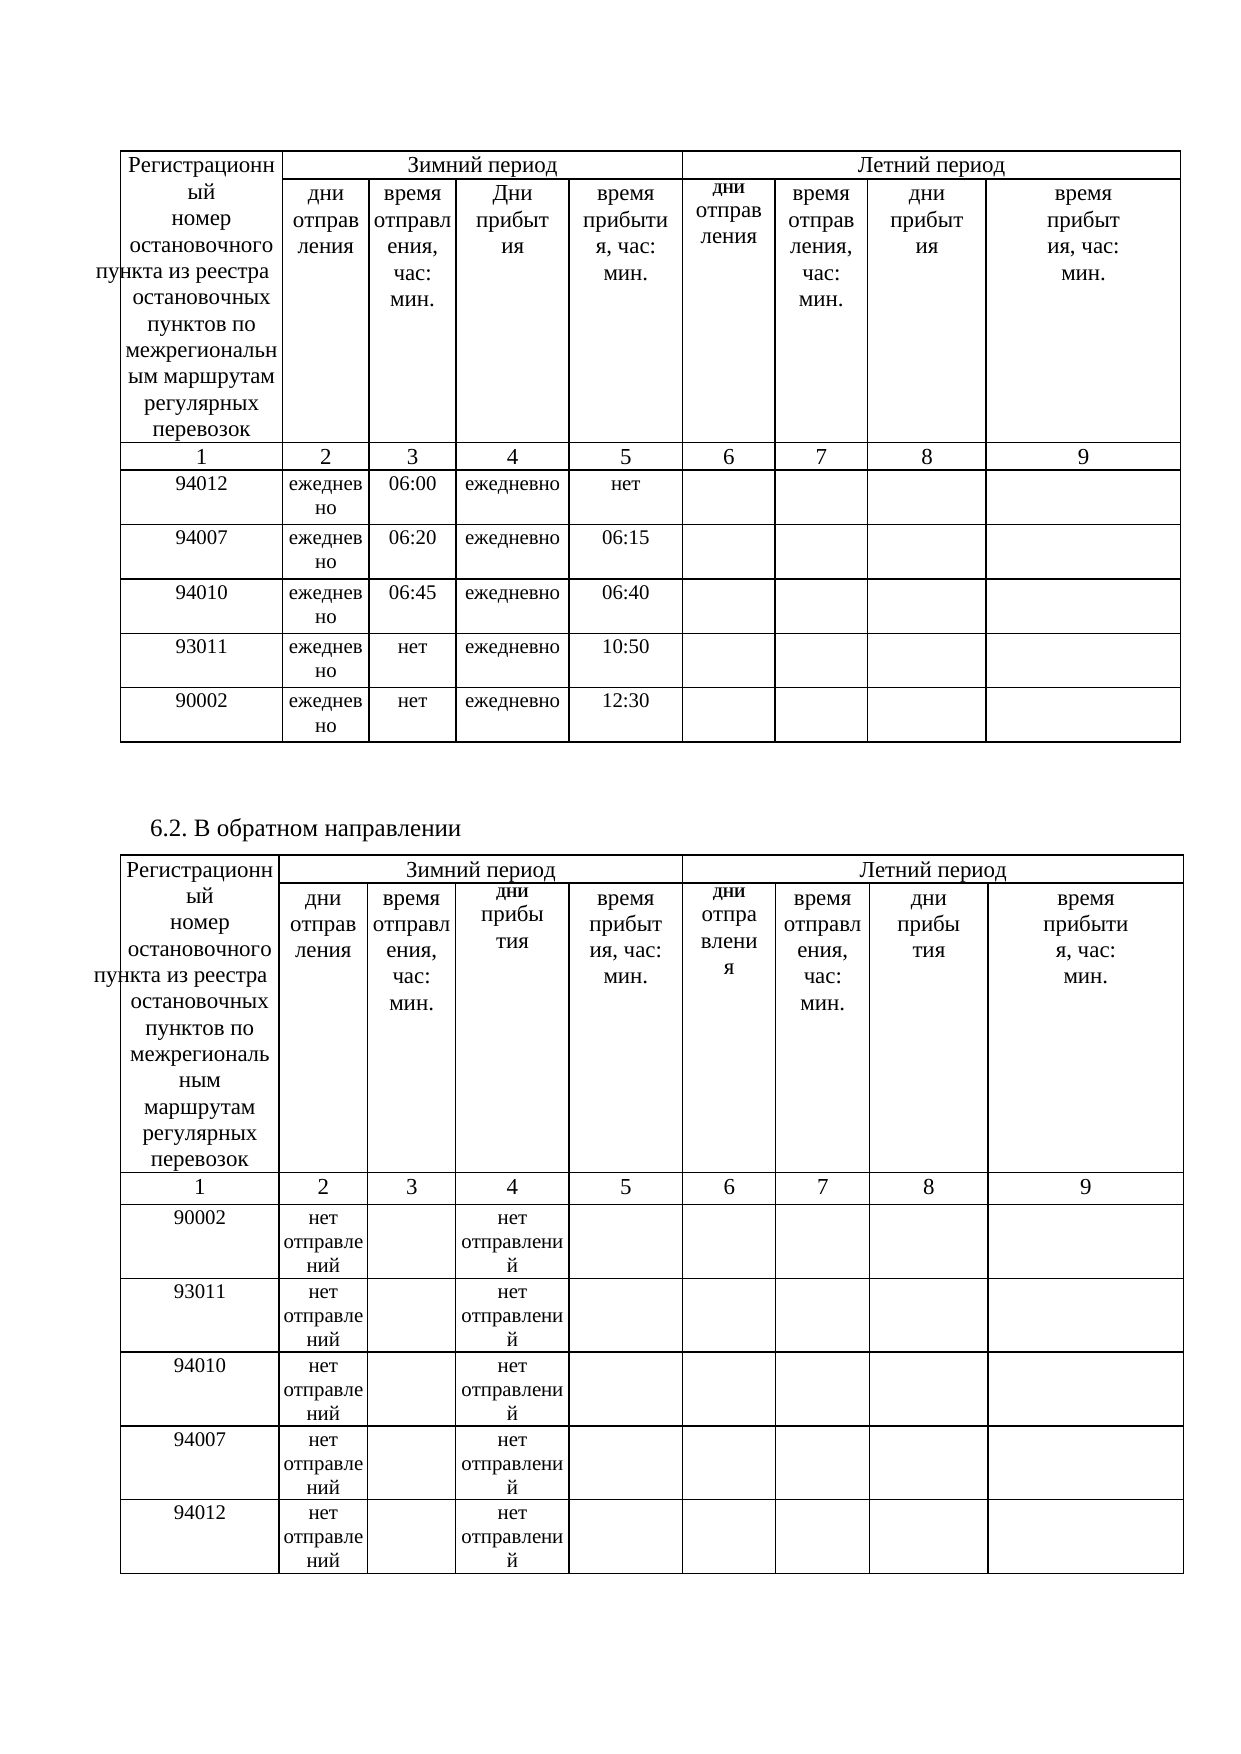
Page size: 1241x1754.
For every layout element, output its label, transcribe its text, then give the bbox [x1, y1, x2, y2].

table_cell [683, 525, 774, 578]
table_cell 90002 [121, 1205, 278, 1277]
table_cell [368, 1427, 455, 1499]
table_cell [870, 1500, 987, 1572]
table_cell [683, 471, 774, 524]
table_cell 94012 [121, 471, 282, 524]
table_header Летний период [683, 152, 1180, 178]
table_cell [870, 1427, 987, 1499]
table_cell [870, 1353, 987, 1425]
table_cell ДНИ отправ ления [683, 180, 774, 441]
table_header Зимний период [283, 152, 682, 178]
table_cell 06:45 [370, 580, 455, 632]
table_cell [776, 580, 867, 632]
table_cell дни отправ ления [280, 884, 367, 1172]
table_cell [683, 1500, 775, 1572]
table_cell [989, 1205, 1183, 1277]
table_cell нет отправлений [456, 1205, 568, 1277]
table_cell 4 [456, 1173, 568, 1204]
table_cell 12:30 [570, 688, 682, 741]
table_cell дни отправ ления [283, 180, 368, 441]
table_cell ДНИ прибы тия [456, 884, 568, 1172]
table_cell время отправл ения, час: мин. [370, 180, 455, 441]
table_cell 9 [987, 443, 1180, 469]
table_cell ежедневно [283, 580, 368, 632]
table_cell 5 [570, 1173, 682, 1204]
table_cell [776, 1500, 869, 1572]
table_cell 2 [283, 443, 368, 469]
table_cell 06:00 [370, 471, 455, 524]
table_cell [776, 1353, 869, 1425]
table_cell 06:15 [570, 525, 682, 578]
table_cell ежедневно [457, 688, 568, 741]
table_cell [776, 688, 867, 741]
table_cell время прибыти я, час: мин. [570, 180, 682, 441]
table_cell 94010 [121, 1353, 278, 1425]
table_cell [868, 580, 985, 632]
table_cell [776, 1205, 869, 1277]
table_cell 3 [370, 443, 455, 469]
table_header Летний период [683, 856, 1183, 882]
table_cell [989, 1279, 1183, 1351]
table_cell 06:20 [370, 525, 455, 578]
table_cell [683, 1353, 775, 1425]
table_cell [683, 1279, 775, 1351]
table_cell [683, 688, 774, 741]
table_cell [776, 1279, 869, 1351]
table_cell 5 [570, 443, 682, 469]
table_cell 94007 [121, 525, 282, 578]
table_cell [987, 471, 1180, 524]
text 6.2. В обратном направлении [150, 813, 1090, 842]
table_cell нет отправлений [456, 1427, 568, 1499]
table_header Регистрационный номер остановочного пункта из реестра остановочных пунктов по межрегиональным маршрутам регулярных перевозок [121, 856, 278, 1172]
table_cell [868, 471, 985, 524]
table_cell 7 [776, 1173, 869, 1204]
table_header Зимний период [280, 856, 682, 882]
table_cell 10:50 [570, 634, 682, 687]
table_cell ежедневно [283, 471, 368, 524]
table_cell [868, 525, 985, 578]
table_cell 8 [868, 443, 985, 469]
table_cell дни прибыт ия [868, 180, 985, 441]
table_cell нет отправлений [280, 1353, 367, 1425]
table_cell 94010 [121, 580, 282, 632]
table_cell 2 [280, 1173, 367, 1204]
table_cell нет отправлений [456, 1500, 568, 1572]
table_cell 90002 [121, 688, 282, 741]
table_cell время прибыт ия, час: мин. [570, 884, 682, 1172]
table_cell 06:40 [570, 580, 682, 632]
table_cell [683, 1205, 775, 1277]
table_cell 7 [776, 443, 867, 469]
table_cell 93011 [121, 634, 282, 687]
table_cell нет [570, 471, 682, 524]
table_cell 9 [989, 1173, 1183, 1204]
table_cell [683, 580, 774, 632]
table_cell время прибыт ия, час: мин. [987, 180, 1180, 441]
table_header Регистрационный номер остановочного пункта из реестра остановочных пунктов по межрегиональным маршрутам регулярных перевозок [121, 152, 282, 441]
table_cell [368, 1279, 455, 1351]
table_cell нет отправлений [280, 1279, 367, 1351]
table_cell [987, 580, 1180, 632]
table_cell 6 [683, 1173, 775, 1204]
table_cell нет [370, 634, 455, 687]
table_cell [776, 634, 867, 687]
table_cell [989, 1500, 1183, 1572]
table_cell 94007 [121, 1427, 278, 1499]
table_cell [987, 525, 1180, 578]
table_cell ежедневно [457, 634, 568, 687]
table_cell нет отправлений [456, 1279, 568, 1351]
table_cell [868, 688, 985, 741]
table_cell [368, 1205, 455, 1277]
table_cell 94012 [121, 1500, 278, 1572]
table_cell ежедневно [283, 525, 368, 578]
table_cell [570, 1427, 682, 1499]
table_cell время отправл ения, час: мин. [776, 884, 869, 1172]
table_cell [868, 634, 985, 687]
table_cell [570, 1500, 682, 1572]
table_cell 3 [368, 1173, 455, 1204]
table_cell [570, 1279, 682, 1351]
table_cell время прибыти я, час: мин. [989, 884, 1183, 1172]
table_cell ежедневно [457, 471, 568, 524]
table_cell нет отправлений [280, 1500, 367, 1572]
table_cell [776, 471, 867, 524]
table_cell время отправ ления, час: мин. [776, 180, 867, 441]
table_cell [368, 1353, 455, 1425]
table_cell [570, 1205, 682, 1277]
table_cell 1 [121, 443, 282, 469]
table_cell 8 [870, 1173, 987, 1204]
table_cell [776, 525, 867, 578]
table_cell [776, 1427, 869, 1499]
table_cell [683, 1427, 775, 1499]
table_cell время отправл ения, час: мин. [368, 884, 455, 1172]
table_cell [987, 688, 1180, 741]
table_cell [870, 1279, 987, 1351]
table_cell [870, 1205, 987, 1277]
table_cell нет [370, 688, 455, 741]
table_cell [989, 1427, 1183, 1499]
table_cell 1 [121, 1173, 278, 1204]
table_cell [683, 634, 774, 687]
table_cell дни прибы тия [870, 884, 987, 1172]
table_cell [570, 1353, 682, 1425]
table_cell 4 [457, 443, 568, 469]
table_cell нет отправлений [456, 1353, 568, 1425]
table_cell ежедневно [283, 634, 368, 687]
table_cell нет отправлений [280, 1427, 367, 1499]
table_cell Дни прибыт ия [457, 180, 568, 441]
table_cell ежедневно [457, 580, 568, 632]
table_cell [989, 1353, 1183, 1425]
table_cell ежедневно [283, 688, 368, 741]
table_cell [368, 1500, 455, 1572]
table_cell 6 [683, 443, 774, 469]
table_cell [987, 634, 1180, 687]
table_cell 93011 [121, 1279, 278, 1351]
table_cell ежедневно [457, 525, 568, 578]
table_cell нет отправлений [280, 1205, 367, 1277]
table_cell ДНИ отпра влени я [683, 884, 775, 1172]
